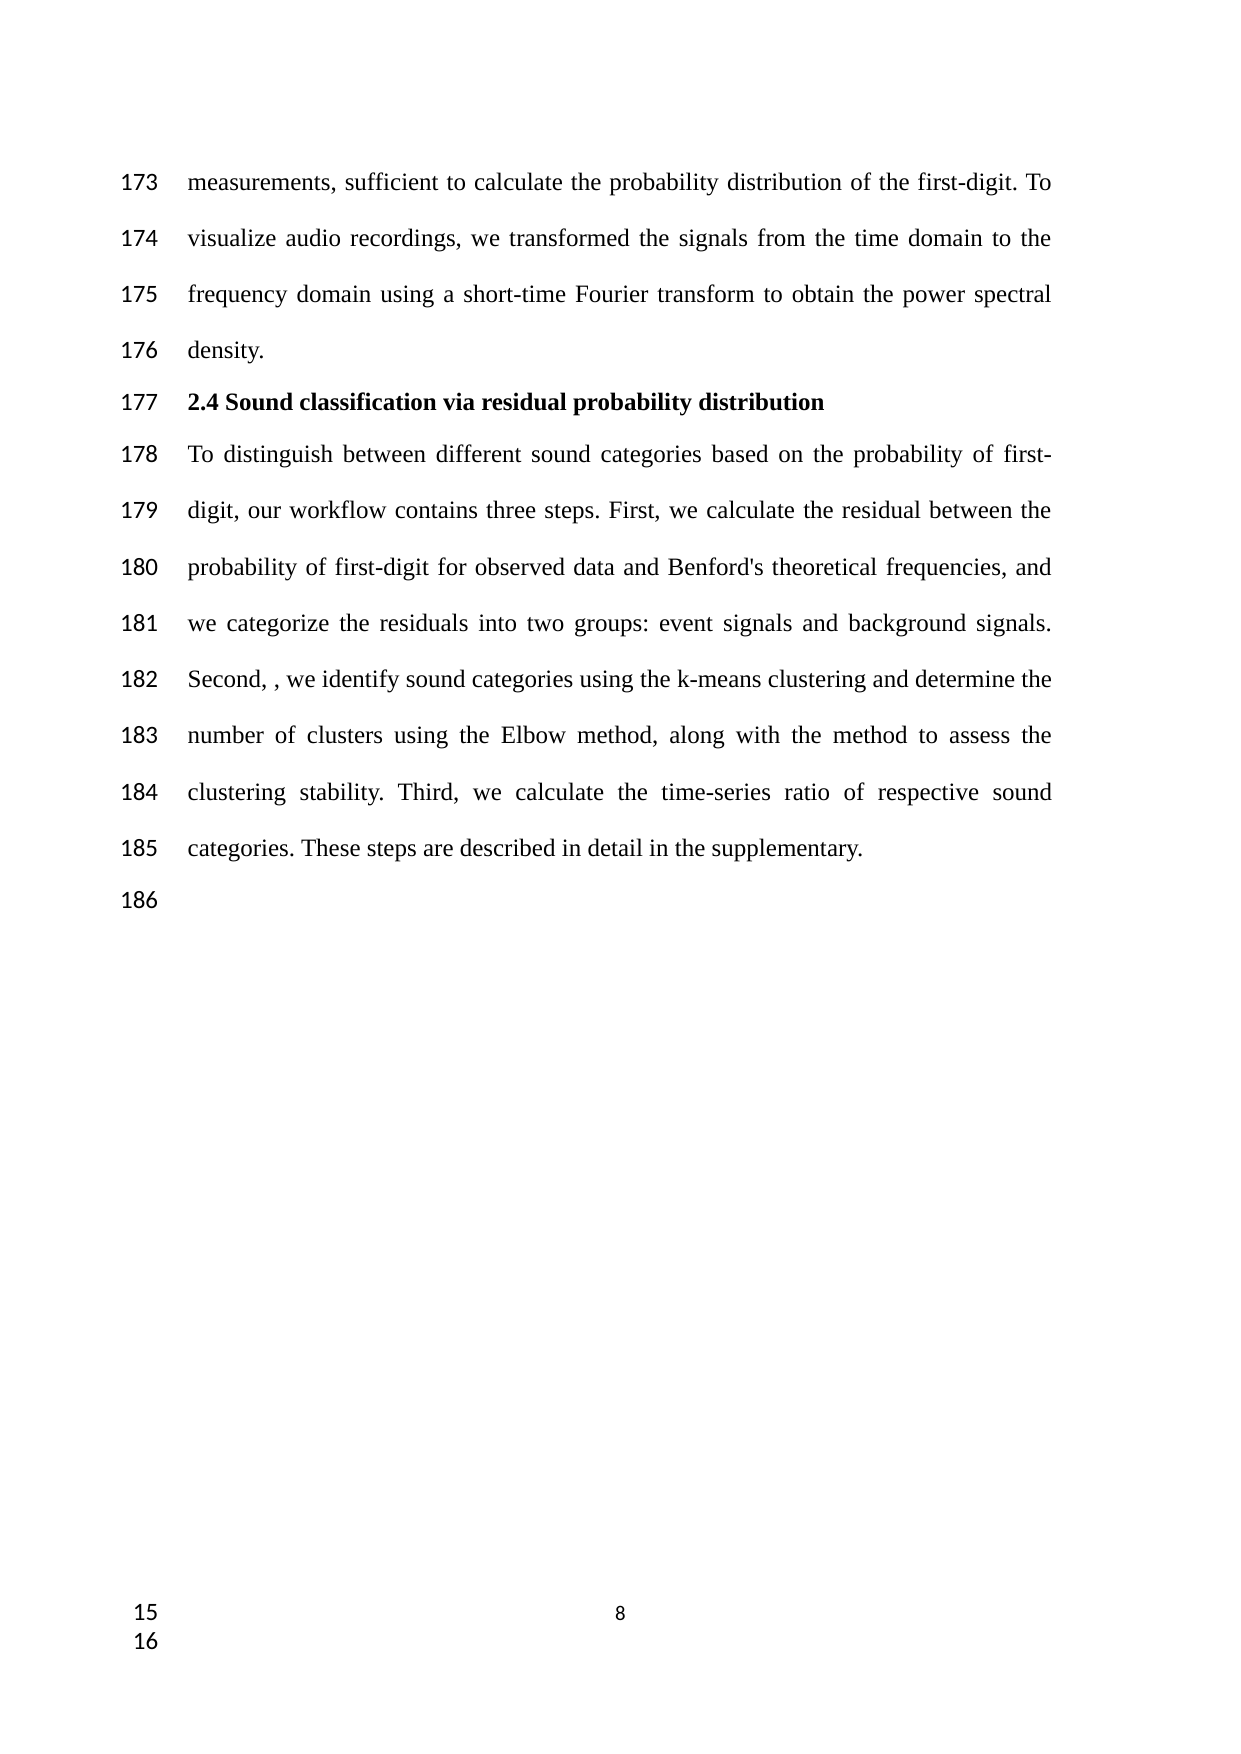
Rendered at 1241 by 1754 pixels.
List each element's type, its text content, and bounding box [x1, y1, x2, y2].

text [187, 162, 1053, 369]
list Sound classification via residual probability distribution [187, 383, 1053, 421]
text To distinguish between different sound categories based on the probability of first-digit, our workflow contains three steps. First, we calculate the residual between the probability of first-digit for observed data and Benford's theoretical frequencies, and we categorize the residuals into two groups: event signals and background signals. Second, , we identify sound categories using the k-means clustering and determine the number of clusters using the Elbow method, along with the method to assess the clustering stability. Third, we calculate the time-series ratio of respective sound categories. These steps are described in detail in the supplementary. [187, 435, 1053, 866]
